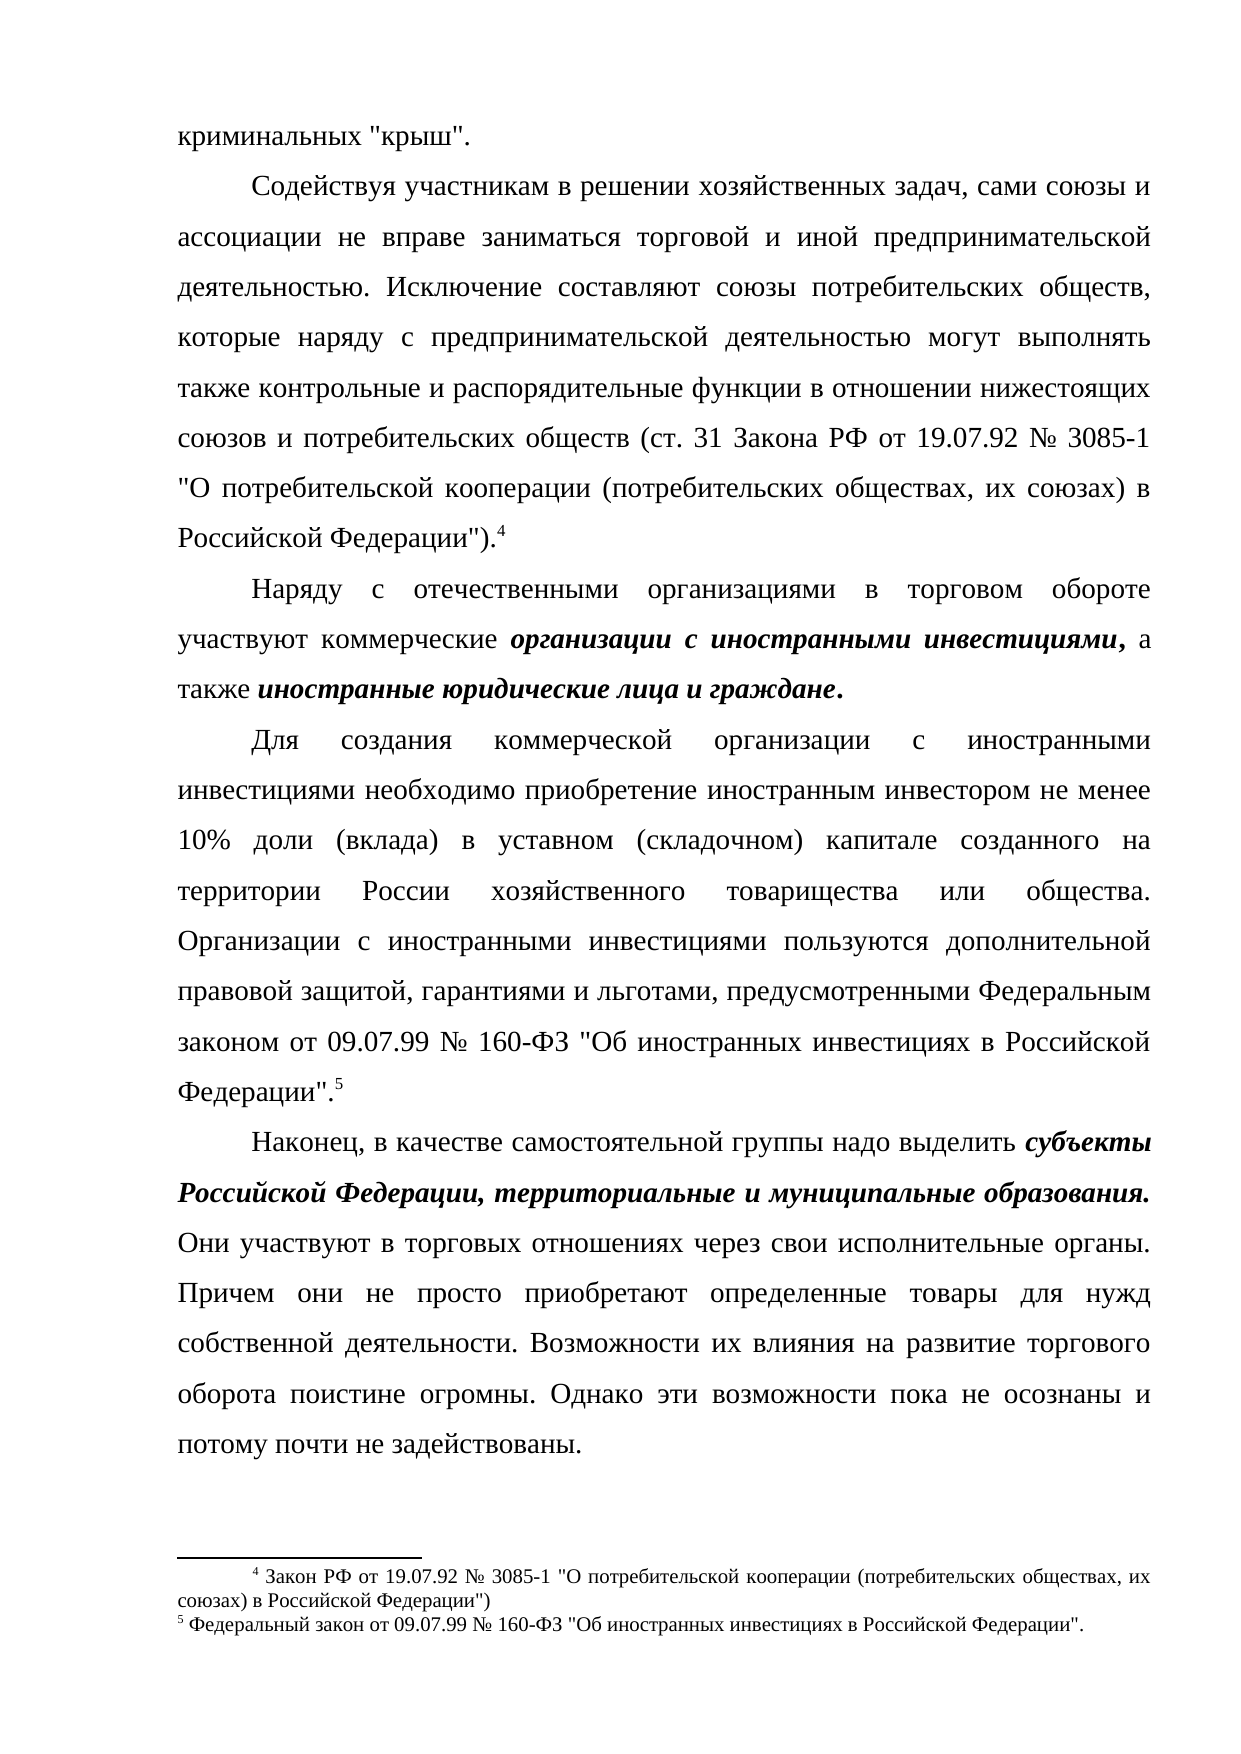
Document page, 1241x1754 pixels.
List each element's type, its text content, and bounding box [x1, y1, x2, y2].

text Содействуя участникам в решении хозяйственных задач, сами союзы и ассоциации не вправе заниматься торговой и иной предпринимательской деятельностью. Исключение составляют союзы потребительских обществ, которые наряду с предпринимательской деятельностью могут выполнять также контрольные и распорядительные функции в отношении нижестоящих союзов и потребительских обществ (ст. 31 Закона РФ от 19.07.92 № 3085-1 "О потребительской кооперации (потребительских обществах, их союзах) в Российской Федерации"). [177, 168, 1152, 554]
text Наконец, в качестве самостоятельной группы надо выделить субъекты Российской Федерации, территориальные и муниципальные образования. Они участвуют в торговых отношениях через свои исполнительные органы. Причем они не просто приобретают определенные товары для нужд собственной деятельности. Возможности их влияния на развитие торгового оборота поистине огромны. Однако эти возможности пока не осознаны и потому почти не задействованы. [177, 1124, 1152, 1460]
text Для создания коммерческой организации с иностранными инвестициями необходимо приобретение иностранным инвестором не менее 10% доли (вклада) в уставном (складочном) капитале созданного на территории России хозяйственного товарищества или общества. Организации с иностранными инвестициями пользуются дополнительной правовой защитой, гарантиями и льготами, предусмотренными Федеральным законом от 09.07.99 № 160-ФЗ "Об иностранных инвестициях в Российской Федерации". [177, 722, 1152, 1108]
text Наряду с отечественными организациями в торговом обороте участвуют коммерческие организации с иностранными инвестициями, а также иностранные юридические лица и граждане. [177, 571, 1152, 705]
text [177, 118, 1152, 152]
